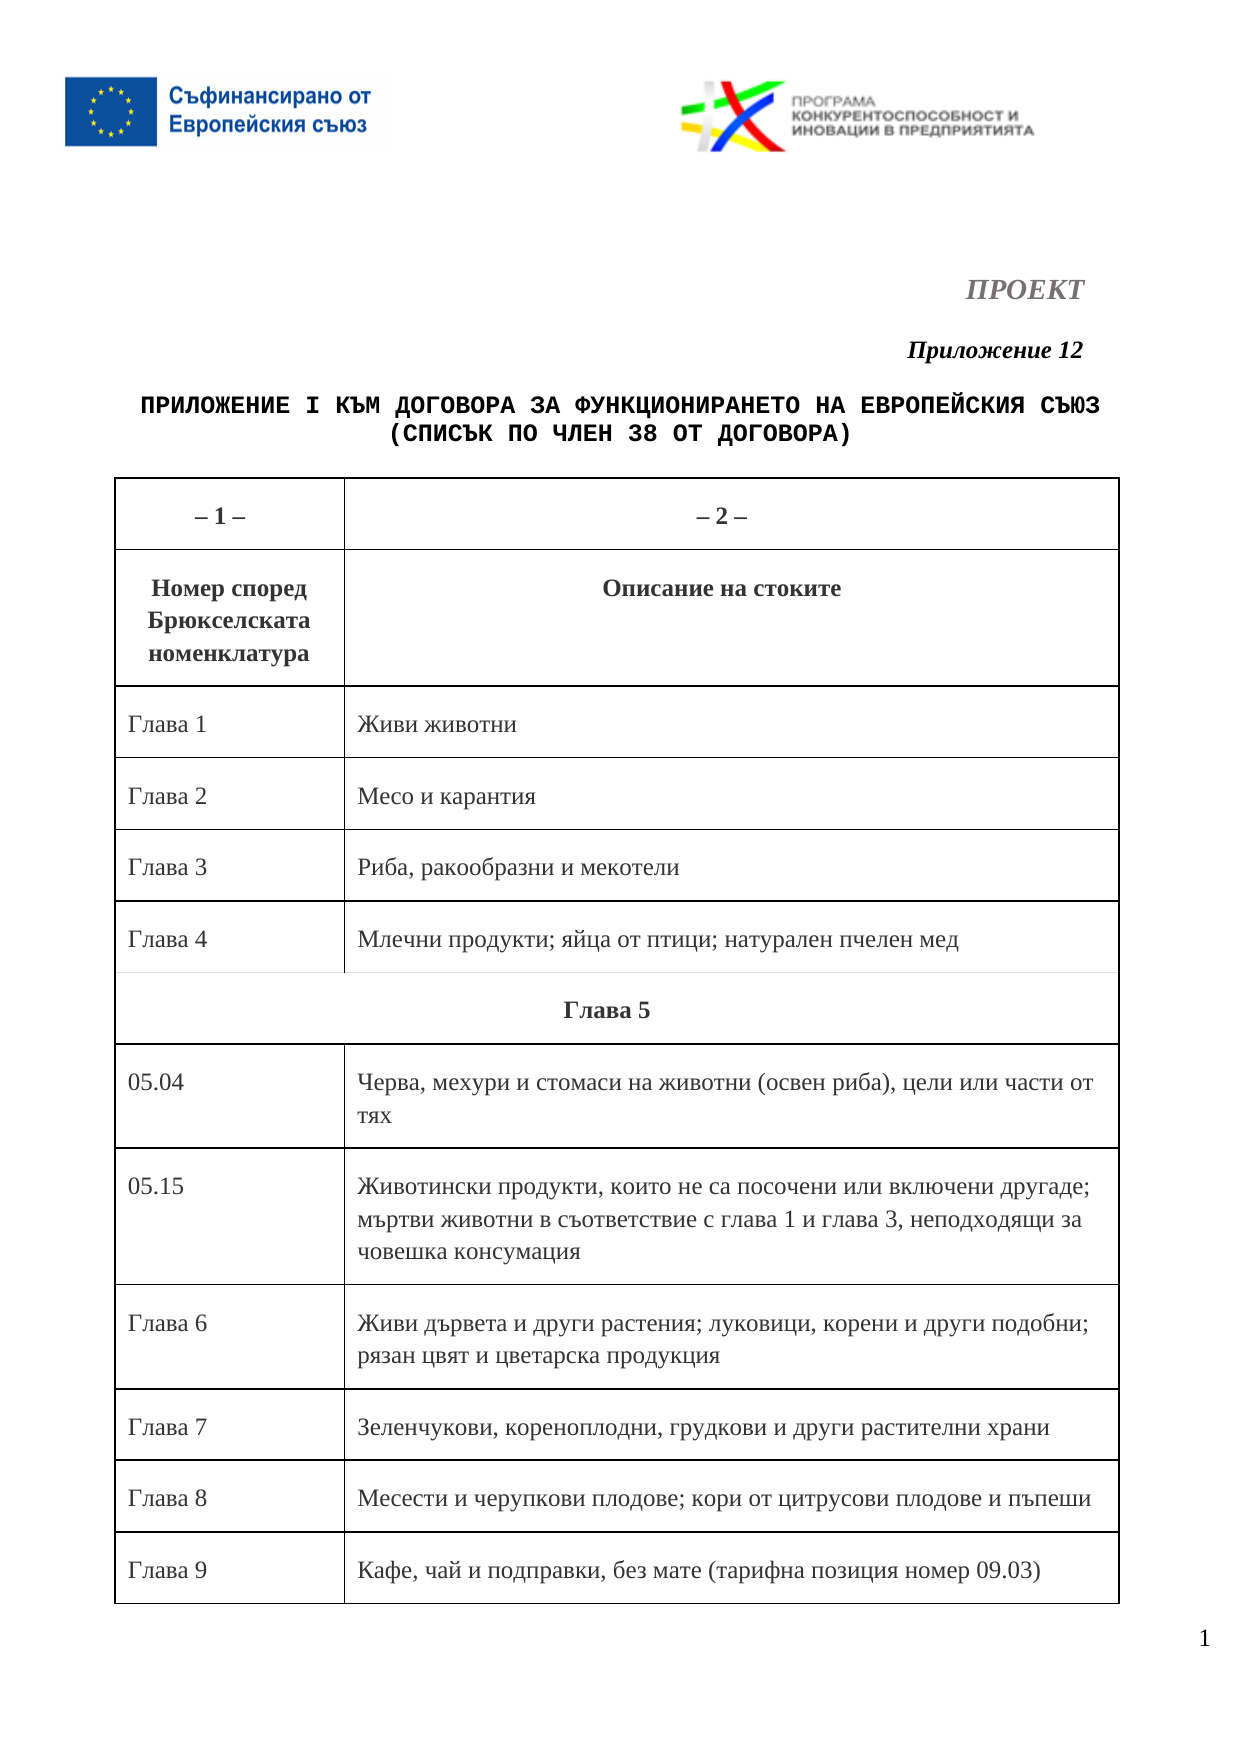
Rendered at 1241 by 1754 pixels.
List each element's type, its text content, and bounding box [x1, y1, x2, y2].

table_cell Глава 4 [116, 902, 344, 972]
table_cell Глава 3 [116, 830, 344, 900]
table_cell Животински продукти, които не са посочени или включени другаде; мъртви животни в съответствие с глава 1 и глава 3, неподходящи за човешка консумация [345, 1149, 1118, 1284]
table_cell Месести и черупкови плодове; кори от цитрусови плодове и пъпеши [345, 1461, 1118, 1531]
table_cell Месо и карантия [345, 758, 1118, 828]
table_cell Живи животни [345, 687, 1118, 757]
text ПРИЛОЖЕНИЕ I КЪМ ДОГОВОРА ЗА ФУНКЦИОНИРАНЕТО НА ЕВРОПЕЙСКИЯ СЪЮЗ [29, 392, 1211, 421]
table_cell Риба, ракообразни и мекотели [345, 830, 1118, 900]
table_cell Живи дървета и други растения; луковици, корени и други подобни; рязан цвят и цветарска продукция [345, 1285, 1118, 1388]
table_cell 05.15 [116, 1149, 344, 1284]
table_cell Глава 8 [116, 1461, 344, 1531]
table_cell Кафе, чай и подправки, без мате (тарифна позиция номер 09.03) [345, 1533, 1118, 1602]
table_cell Зеленчукови, кореноплодни, грудкови и други растителни храни [345, 1390, 1118, 1459]
text Приложение 12 [29, 335, 1211, 363]
table_cell Глава 9 [116, 1533, 344, 1602]
text (СПИСЪК ПО ЧЛЕН 38 ОТ ДОГОВОРА) [29, 421, 1211, 449]
table_cell Млечни продукти; яйца от птици; натурален пчелен мед [345, 902, 1118, 972]
table_cell Описание на стоките [345, 550, 1118, 685]
picture [679, 73, 1038, 161]
table_cell Глава 5 [116, 973, 1118, 1043]
table_cell Номер според Брюкселската номенклатура [116, 550, 344, 685]
table_header – 1 – [116, 479, 344, 549]
text ПРОЕКТ [29, 272, 1211, 306]
table_cell Глава 2 [116, 758, 344, 828]
table_cell 05.04 [116, 1045, 344, 1147]
table_cell Черва, мехури и стомаси на животни (освен риба), цели или части от тях [345, 1045, 1118, 1147]
table_cell Глава 6 [116, 1285, 344, 1388]
table_cell Глава 7 [116, 1390, 344, 1459]
table_cell Глава 1 [116, 687, 344, 757]
picture [61, 73, 391, 151]
table_header – 2 – [345, 479, 1118, 549]
